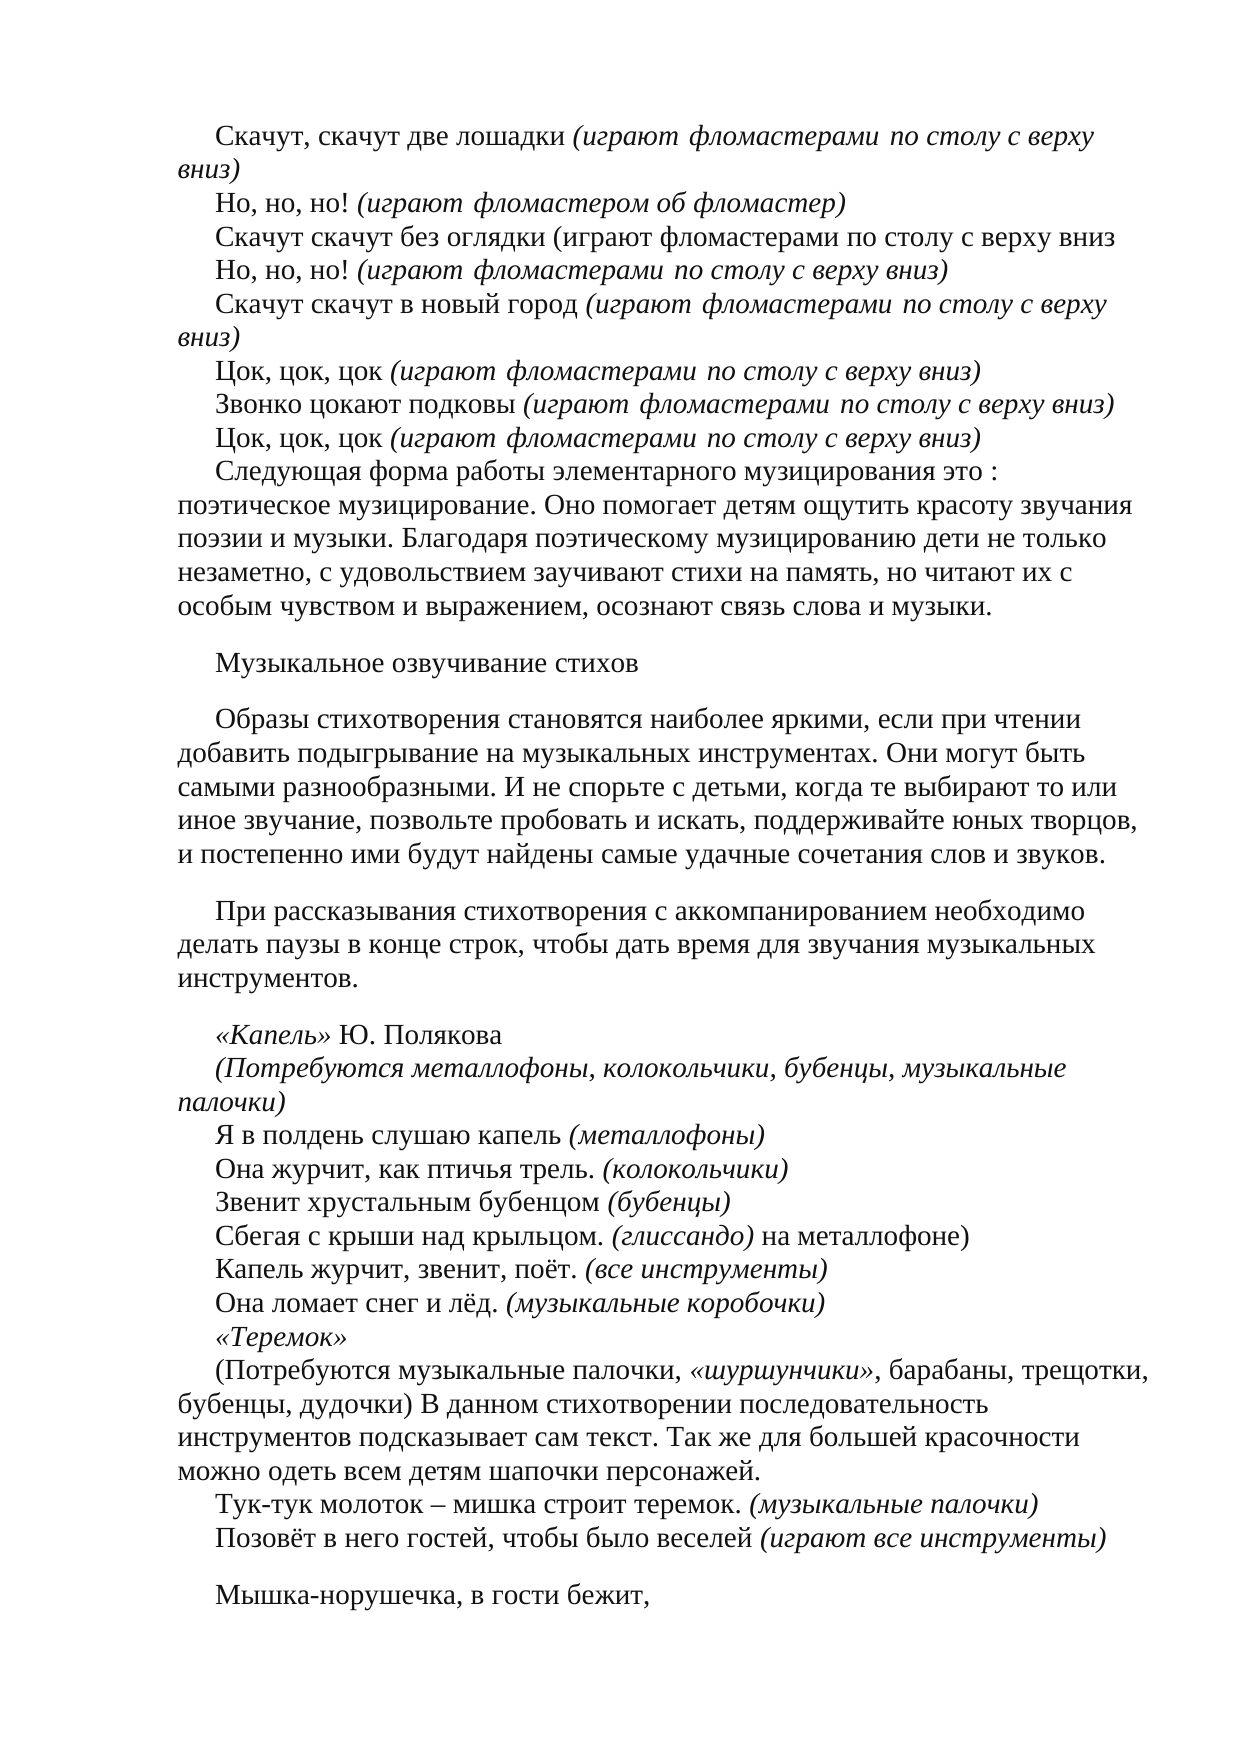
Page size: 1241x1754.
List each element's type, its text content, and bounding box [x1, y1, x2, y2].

text Скачут, скачут две лошадки (играют фломастерами по столу с верху вниз) [177, 118, 1152, 185]
text Но, но, но! (играют фломастером об фломастер) [177, 185, 1152, 219]
text Я в полдень слушаю капель (металлофоны) [177, 1117, 1152, 1151]
text Сбегая с крыши над крыльцом. (глиссандо) на металлофоне) [177, 1218, 1152, 1252]
text (Потребуются металлофоны, колокольчики, бубенцы, музыкальные палочки) [177, 1050, 1152, 1117]
text Позовёт в него гостей, чтобы было веселей (играют все инструменты) [177, 1520, 1152, 1553]
text Музыкальное озвучивание стихов [177, 645, 1152, 678]
text Следующая форма работы элементарного музицирования это : поэтическое музицирование. Оно помогает детям ощутить красоту звучания поэзии и музыки. Благодаря поэтическому музицированию дети не только незаметно, с удовольствием заучивают стихи на память, но читают их с особым чувством и выражением, осознают связь слова и музыки. [177, 453, 1152, 621]
text Мышка-норушечка, в гости бежит, [177, 1577, 1152, 1611]
text Цок, цок, цок (играют фломастерами по столу с верху вниз) [177, 353, 1152, 386]
text Образы стихотворения становятся наиболее яркими, если при чтении добавить подыгрывание на музыкальных инструментах. Они могут быть самыми разнообразными. И не спорьте с детьми, когда те выбирают то или иное звучание, позвольте пробовать и искать, поддерживайте юных творцов, и постепенно ими будут найдены самые удачные сочетания слов и звуков. [177, 702, 1152, 869]
text Скачут скачут без оглядки (играют фломастерами по столу с верху вниз [177, 219, 1152, 252]
text «Капель» Ю. Полякова [177, 1017, 1152, 1050]
text Скачут скачут в новый город (играют фломастерами по столу с верху вниз) [177, 286, 1152, 353]
text Звонко цокают подковы (играют фломастерами по столу с верху вниз) [177, 386, 1152, 420]
text Она журчит, как птичья трель. (колокольчики) [177, 1151, 1152, 1184]
text Капель журчит, звенит, поёт. (все инструменты) [177, 1252, 1152, 1285]
text Она ломает снег и лёд. (музыкальные коробочки) [177, 1285, 1152, 1319]
text (Потребуются музыкальные палочки, «шуршунчики», барабаны, трещотки, бубенцы, дудочки) В данном стихотворении последовательность инструментов подсказывает сам текст. Так же для большей красочности можно одеть всем детям шапочки персонажей. [177, 1352, 1152, 1486]
text Тук-тук молоток – мишка строит теремок. (музыкальные палочки) [177, 1486, 1152, 1520]
text При рассказывания стихотворения с аккомпанированием необходимо делать паузы в конце строк, чтобы дать время для звучания музыкальных инструментов. [177, 893, 1152, 993]
text «Теремок» [177, 1319, 1152, 1352]
text Звенит хрустальным бубенцом (бубенцы) [177, 1184, 1152, 1218]
text Цок, цок, цок (играют фломастерами по столу с верху вниз) [177, 420, 1152, 453]
text Но, но, но! (играют фломастерами по столу с верху вниз) [177, 252, 1152, 286]
